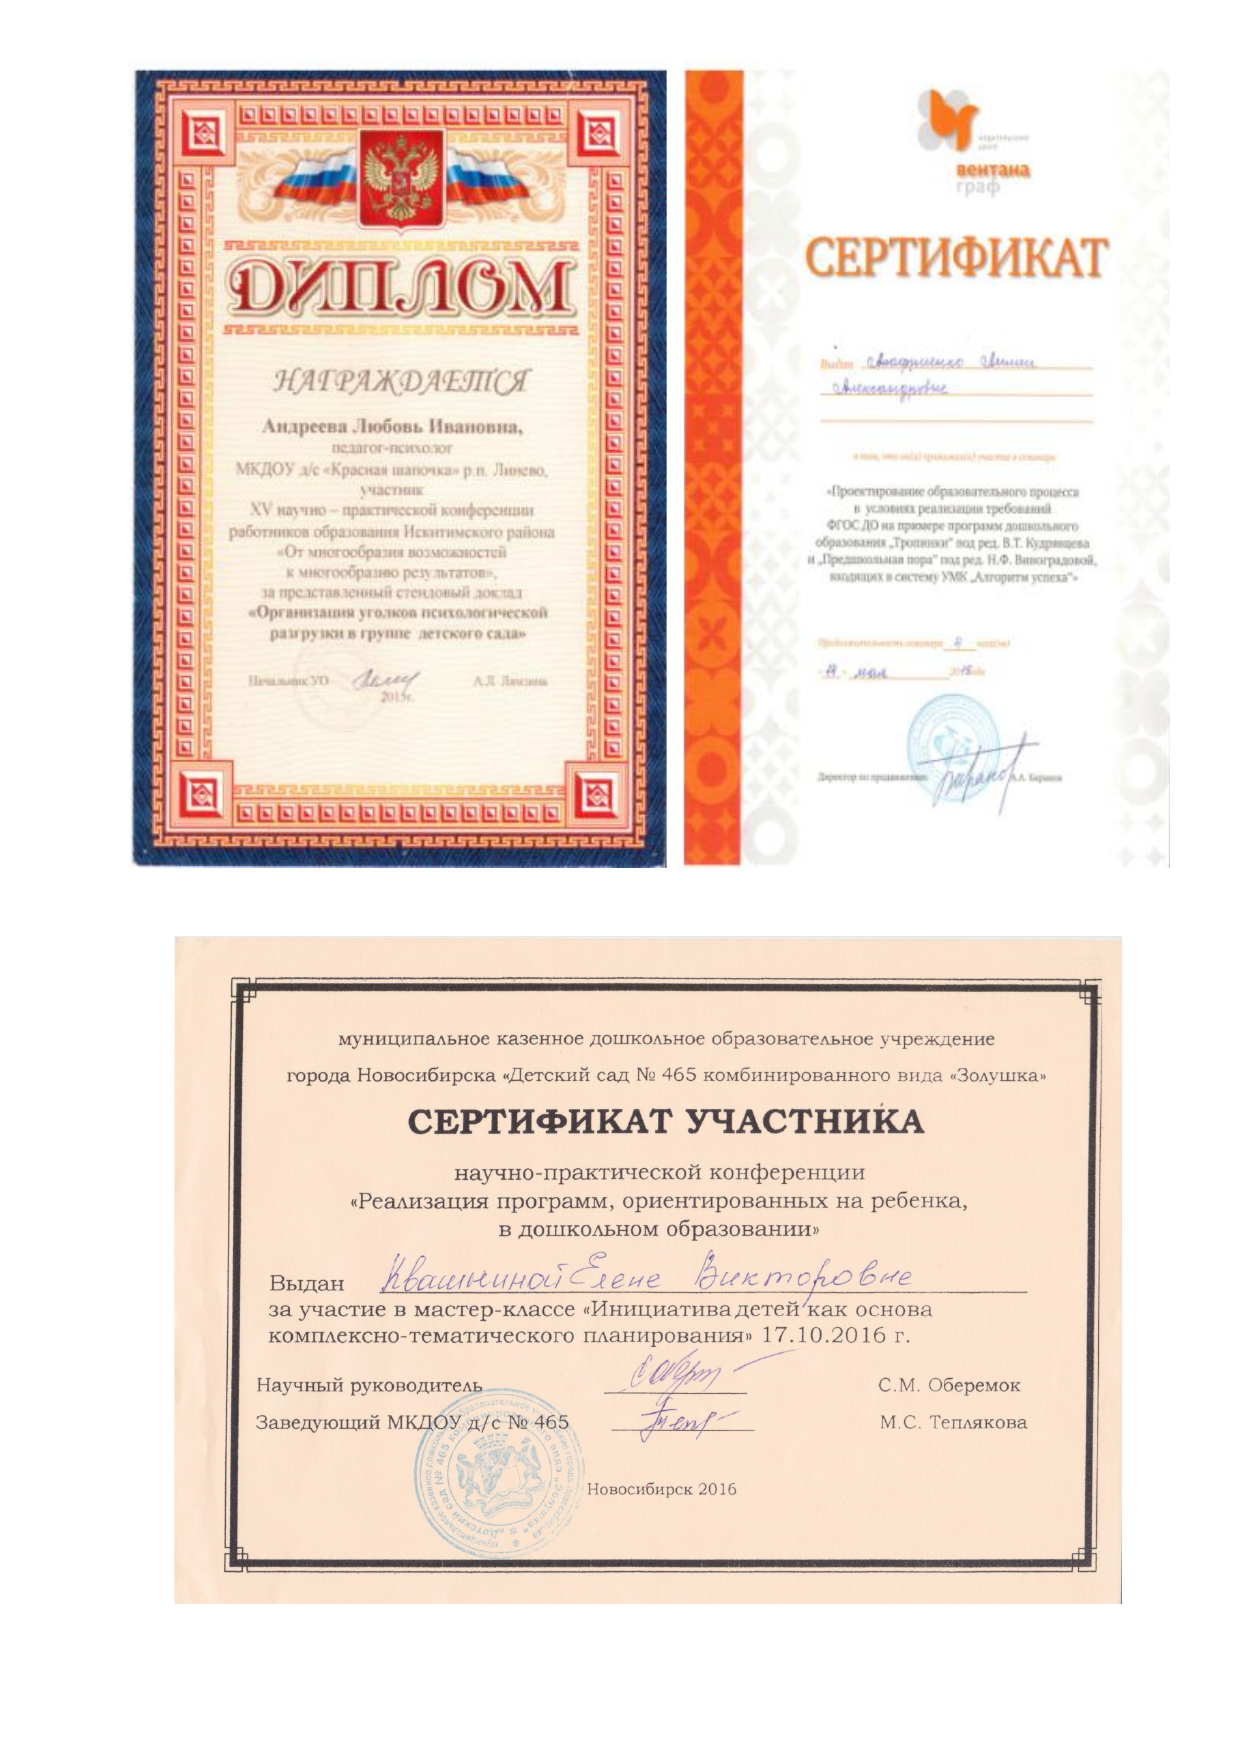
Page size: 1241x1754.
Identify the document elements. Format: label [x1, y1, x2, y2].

table_cell [673, 60, 1180, 882]
table_cell [119, 60, 672, 882]
picture [174, 936, 1123, 1604]
picture [129, 60, 667, 868]
picture [683, 60, 1170, 868]
